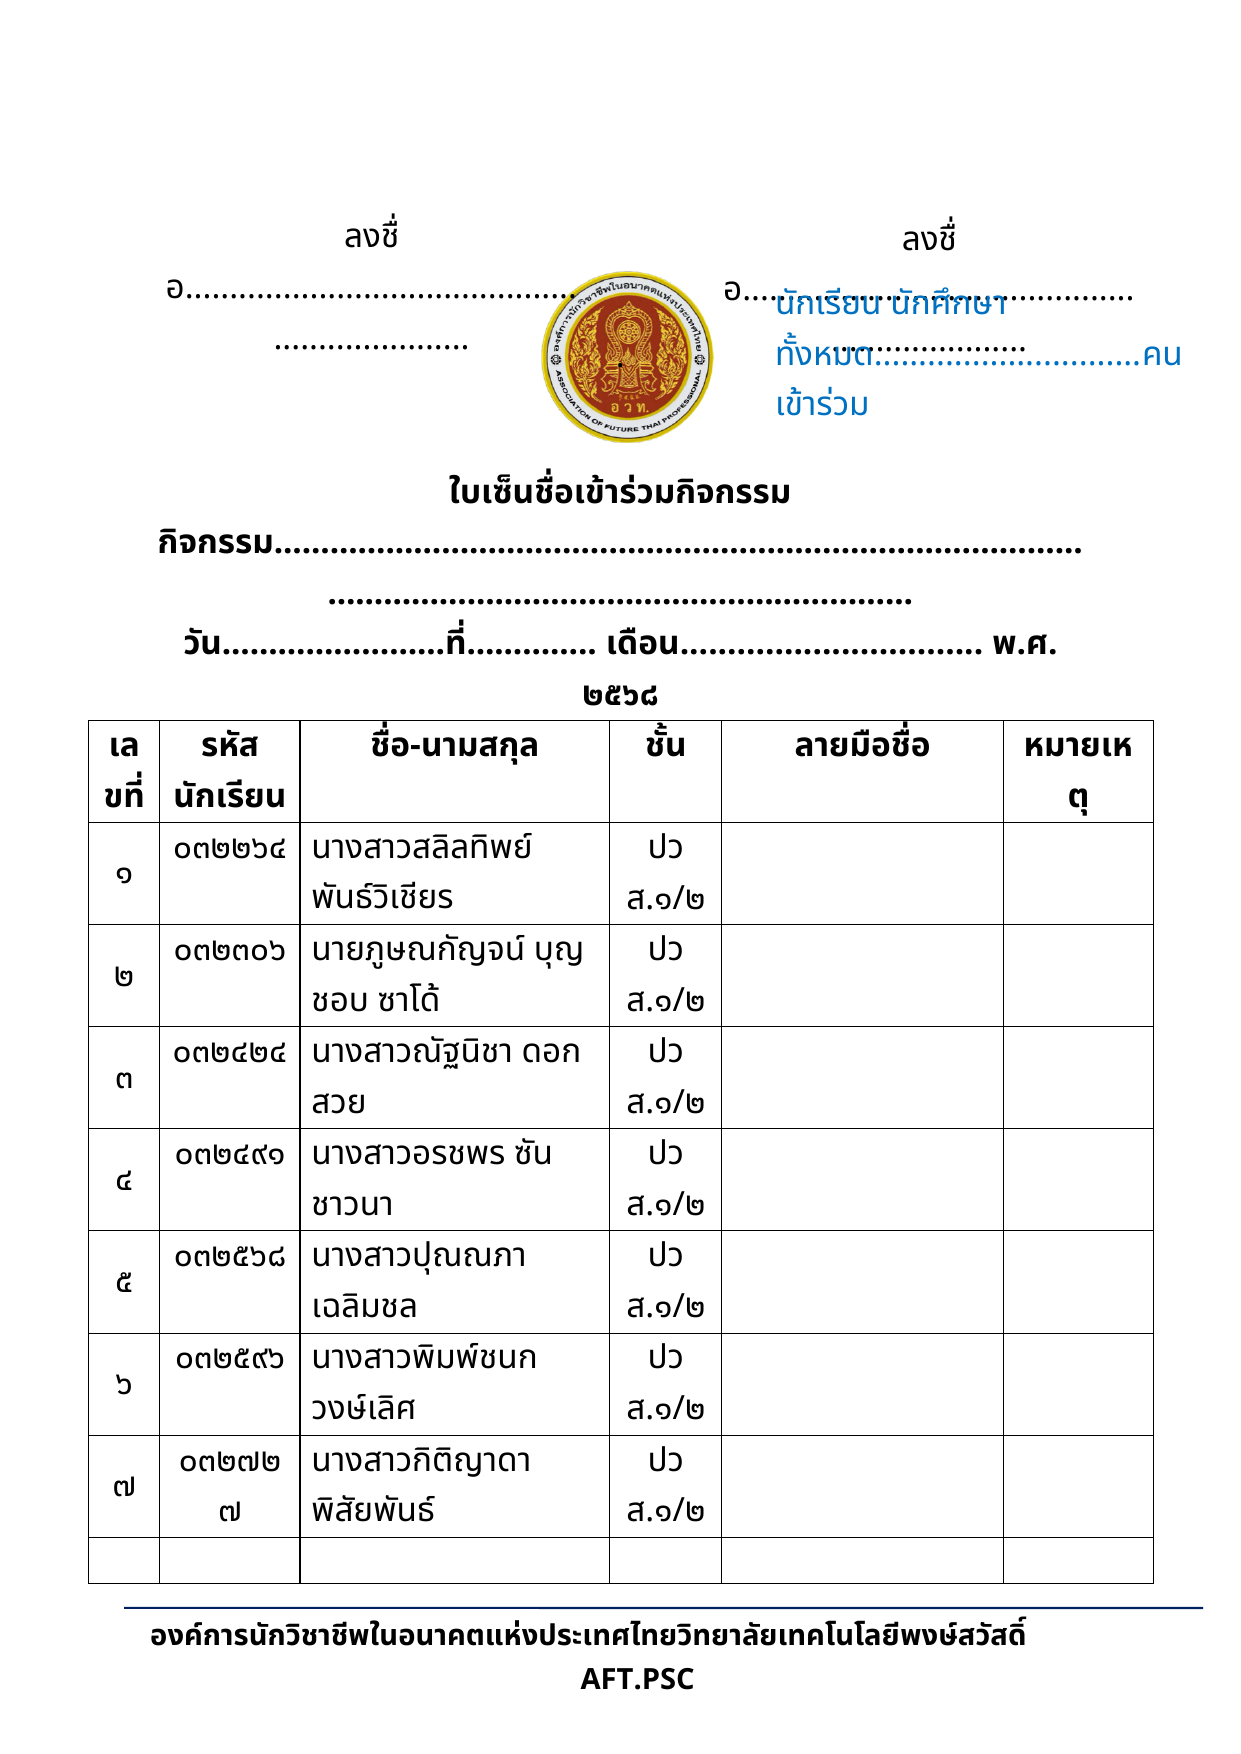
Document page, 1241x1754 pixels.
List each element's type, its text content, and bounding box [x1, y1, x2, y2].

table_cell ๐๓๒๔๒๔ [160, 1027, 299, 1128]
text ใบเซ็นชื่อเข้าร่วมกิจกรรม [150, 468, 1090, 518]
table_cell [610, 1538, 721, 1583]
table_cell ๑ [89, 823, 159, 924]
table_cell [722, 925, 1003, 1026]
table_cell [1004, 1436, 1153, 1537]
table_cell [1004, 1129, 1153, 1230]
table_cell [1004, 1334, 1153, 1434]
table_cell [722, 823, 1003, 924]
table_cell [722, 1334, 1003, 1434]
table_cell [301, 1538, 609, 1583]
table_cell [1004, 1538, 1153, 1583]
table_cell ปวส.๑/๒ [610, 1027, 721, 1128]
table_header ชื่อ-นามสกุล [301, 721, 609, 822]
table_cell นายภูษณกัญจน์ บุญชอบ ซาโด้ [301, 925, 609, 1026]
table_cell ปวส.๑/๒ [610, 1129, 721, 1230]
table_cell ๐๓๒๔๙๑ [160, 1129, 299, 1230]
table_header เลขที่ [89, 721, 159, 822]
table_cell นางสาวพิมพ์ชนก วงษ์เลิศ [301, 1334, 609, 1434]
table_header หมายเหตุ [1004, 721, 1153, 822]
table_cell ๖ [89, 1334, 159, 1434]
table_cell [722, 1129, 1003, 1230]
text กิจกรรม…………………………………………………………………………………………………………………………………… [150, 518, 1090, 619]
table_cell [1004, 823, 1153, 924]
table_cell ๐๓๒๒๖๔ [160, 823, 299, 924]
table_header ชั้น [610, 721, 721, 822]
table_cell นางสาวอรชพร ซันชาวนา [301, 1129, 609, 1230]
table_cell นางสาวณัฐนิชา ดอกสวย [301, 1027, 609, 1128]
table_cell นางสาวสลิลทิพย์ พันธ์วิเชียร [301, 823, 609, 924]
table_cell ๐๓๒๓๐๖ [160, 925, 299, 1026]
table_cell ๔ [89, 1129, 159, 1230]
table_cell ๐๓๒๕๖๘ [160, 1231, 299, 1332]
table_cell ปวส.๑/๒ [610, 1231, 721, 1332]
table_cell [89, 1538, 159, 1583]
text . [150, 332, 1090, 377]
table_cell ปวส.๑/๒ [610, 925, 721, 1026]
table_cell ปวส.๑/๒ [610, 1334, 721, 1434]
table_cell ปวส.๑/๒ [610, 1436, 721, 1537]
table_cell ๗ [89, 1436, 159, 1537]
table_header รหัสนักเรียน [160, 721, 299, 822]
table_cell [1004, 1231, 1153, 1332]
table_header ลายมือชื่อ [722, 721, 1003, 822]
table_cell ปวส.๑/๒ [610, 823, 721, 924]
table_cell [1004, 1027, 1153, 1128]
table_cell [1004, 925, 1153, 1026]
picture [537, 269, 719, 332]
table_cell ๓ [89, 1027, 159, 1128]
table_cell [722, 1027, 1003, 1128]
picture [537, 377, 719, 447]
table_cell [160, 1538, 299, 1583]
text วัน……………………ที่………….. เดือน................................ พ.ศ. ๒๕๖๘ [150, 619, 1090, 720]
table_cell ๒ [89, 925, 159, 1026]
table_cell นางสาวกิติญาดา พิสัยพันธ์ [301, 1436, 609, 1537]
table_cell [722, 1538, 1003, 1583]
table_cell [722, 1436, 1003, 1537]
table_cell ๐๓๒๕๙๖ [160, 1334, 299, 1434]
table_cell ๐๓๒๗๒๗ [160, 1436, 299, 1537]
table_cell [722, 1231, 1003, 1332]
table_cell ๕ [89, 1231, 159, 1332]
table_cell นางสาวปุณณภา เฉลิมชล [301, 1231, 609, 1332]
